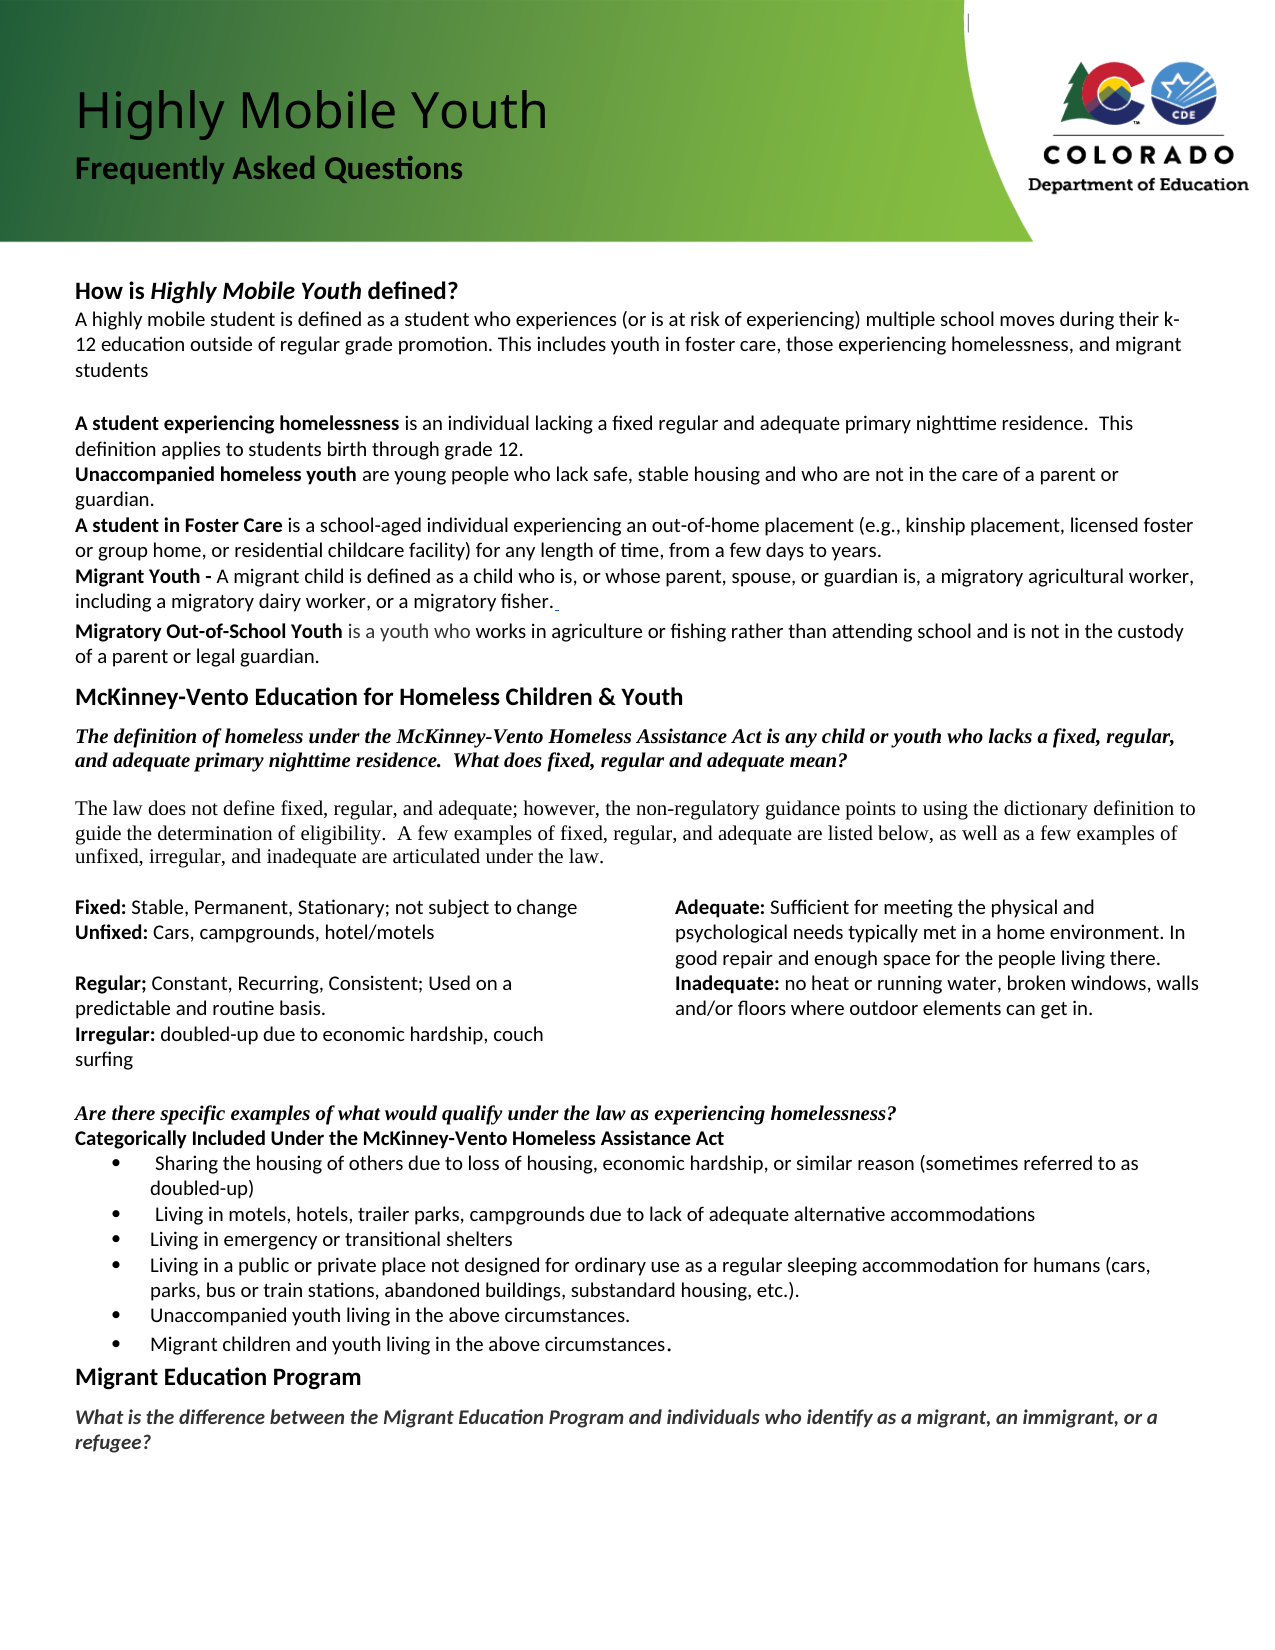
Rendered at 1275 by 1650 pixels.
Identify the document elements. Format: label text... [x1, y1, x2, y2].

text Unaccompanied homeless youth are young people who lack safe, stable housing and who are not in the care of a parent or guardian. [75, 461, 1200, 512]
subtitle McKinney-Vento Education for Homeless Children & Youth [75, 681, 1200, 712]
text Regular; Constant, Recurring, Consistent; Used on a predictable and routine basis. [75, 970, 600, 1021]
text Inadequate: no heat or running water, broken windows, walls and/or floors where outdoor elements can get in. [675, 970, 1200, 1050]
list Unaccompanied youth living in the above circumstances. [112, 1303, 1200, 1328]
text Categorically Included Under the McKinney-Vento Homeless Assistance Act [75, 1125, 1200, 1150]
text Are there specific examples of what would qualify under the law as experiencing homelessness? [75, 1072, 1200, 1125]
list Living in emergency or transitional shelters [112, 1226, 1200, 1252]
list Sharing the housing of others due to loss of housing, economic hardship, or similar reason (sometimes referred to as doubled-up) [112, 1150, 1200, 1201]
text Unfixed: Cars, campgrounds, hotel/motels [75, 919, 600, 945]
list Migrant children and youth living in the above circumstances. [112, 1328, 1200, 1357]
text What is the difference between the Migrant Education Program and individuals who identify as a migrant, an immigrant, or a refugee? [151, 1404, 1200, 1455]
subtitle Frequently Asked Questions [75, 147, 1200, 188]
list Living in motels, hotels, trailer parks, campgrounds due to lack of adequate alternative accommodations [112, 1201, 1200, 1226]
text How is Highly Mobile Youth defined? A highly mobile student is defined as a student who experiences (or is at risk of experiencing) multiple school moves during their k-12 education outside of regular grade promotion. This includes youth in foster care, those experiencing homelessness, and migrant students A student experiencing homelessness is an individual lacking a fixed regular and adequate primary nighttime residence. This definition applies to students birth through grade 12. [75, 276, 1200, 461]
list Living in a public or private place not designed for ordinary use as a regular sleeping accommodation for humans (cars, parks, bus or train stations, abandoned buildings, substandard housing, etc.). [112, 1252, 1200, 1303]
text Irregular: doubled-up due to economic hardship, couch surfing [75, 1021, 600, 1072]
text A student in Foster Care is a school-aged individual experiencing an out-of-home placement (e.g., kinship placement, licensed foster or group home, or residential childcare facility) for any length of time, from a few days to years. [75, 512, 1200, 563]
text Migrant Youth - A migrant child is defined as a child who is, or whose parent, spouse, or guardian is, a migratory agricultural worker, including a migratory dairy worker, or a migratory fisher. [75, 563, 1200, 614]
subtitle Migrant Education Program [75, 1361, 1200, 1391]
text The law does not define fixed, regular, and adequate; however, the non-regulatory guidance points to using the dictionary definition to guide the determination of eligibility. A few examples of fixed, regular, and adequate are listed below, as well as a few examples of unfixed, irregular, and inadequate are articulated under the law. [75, 772, 1200, 868]
text The definition of homeless under the McKinney-Vento Homeless Assistance Act is any child or youth who lacks a fixed, regular, and adequate primary nighttime residence. What does fixed, regular and adequate mean? [75, 724, 1200, 772]
picture [0, 0, 1275, 258]
subtitle Highly Mobile Youth [75, 75, 1050, 143]
text Fixed: Stable, Permanent, Stationary; not subject to change [75, 868, 600, 919]
subtitle Migratory Out-of-School Youth is a youth who works in agriculture or fishing rather than attending school and is not in the custody of a parent or legal guardian. [75, 618, 1200, 669]
text Adequate: Sufficient for meeting the physical and psychological needs typically met in a home environment. In good repair and enough space for the people living there. [675, 894, 1200, 970]
